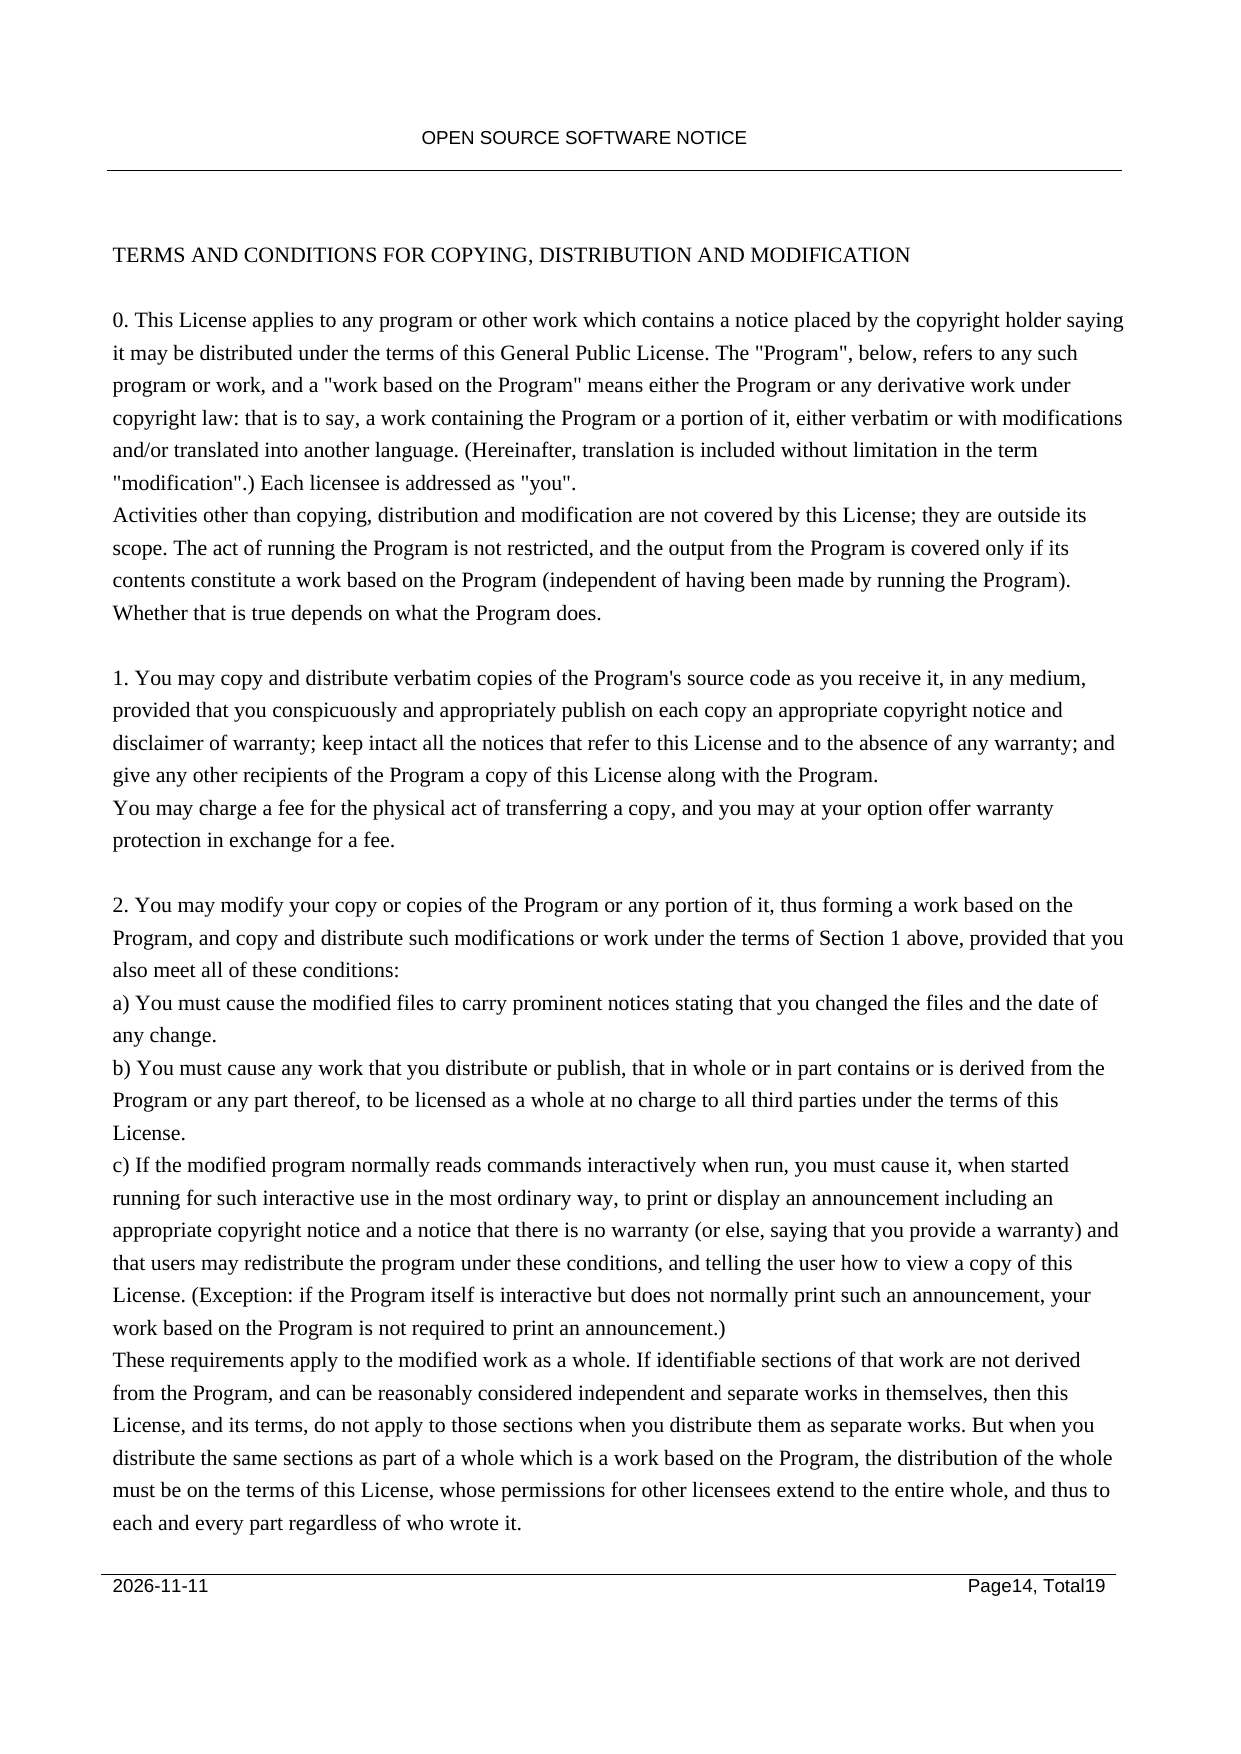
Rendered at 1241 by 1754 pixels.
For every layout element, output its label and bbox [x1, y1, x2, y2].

text [112, 206, 1128, 1539]
